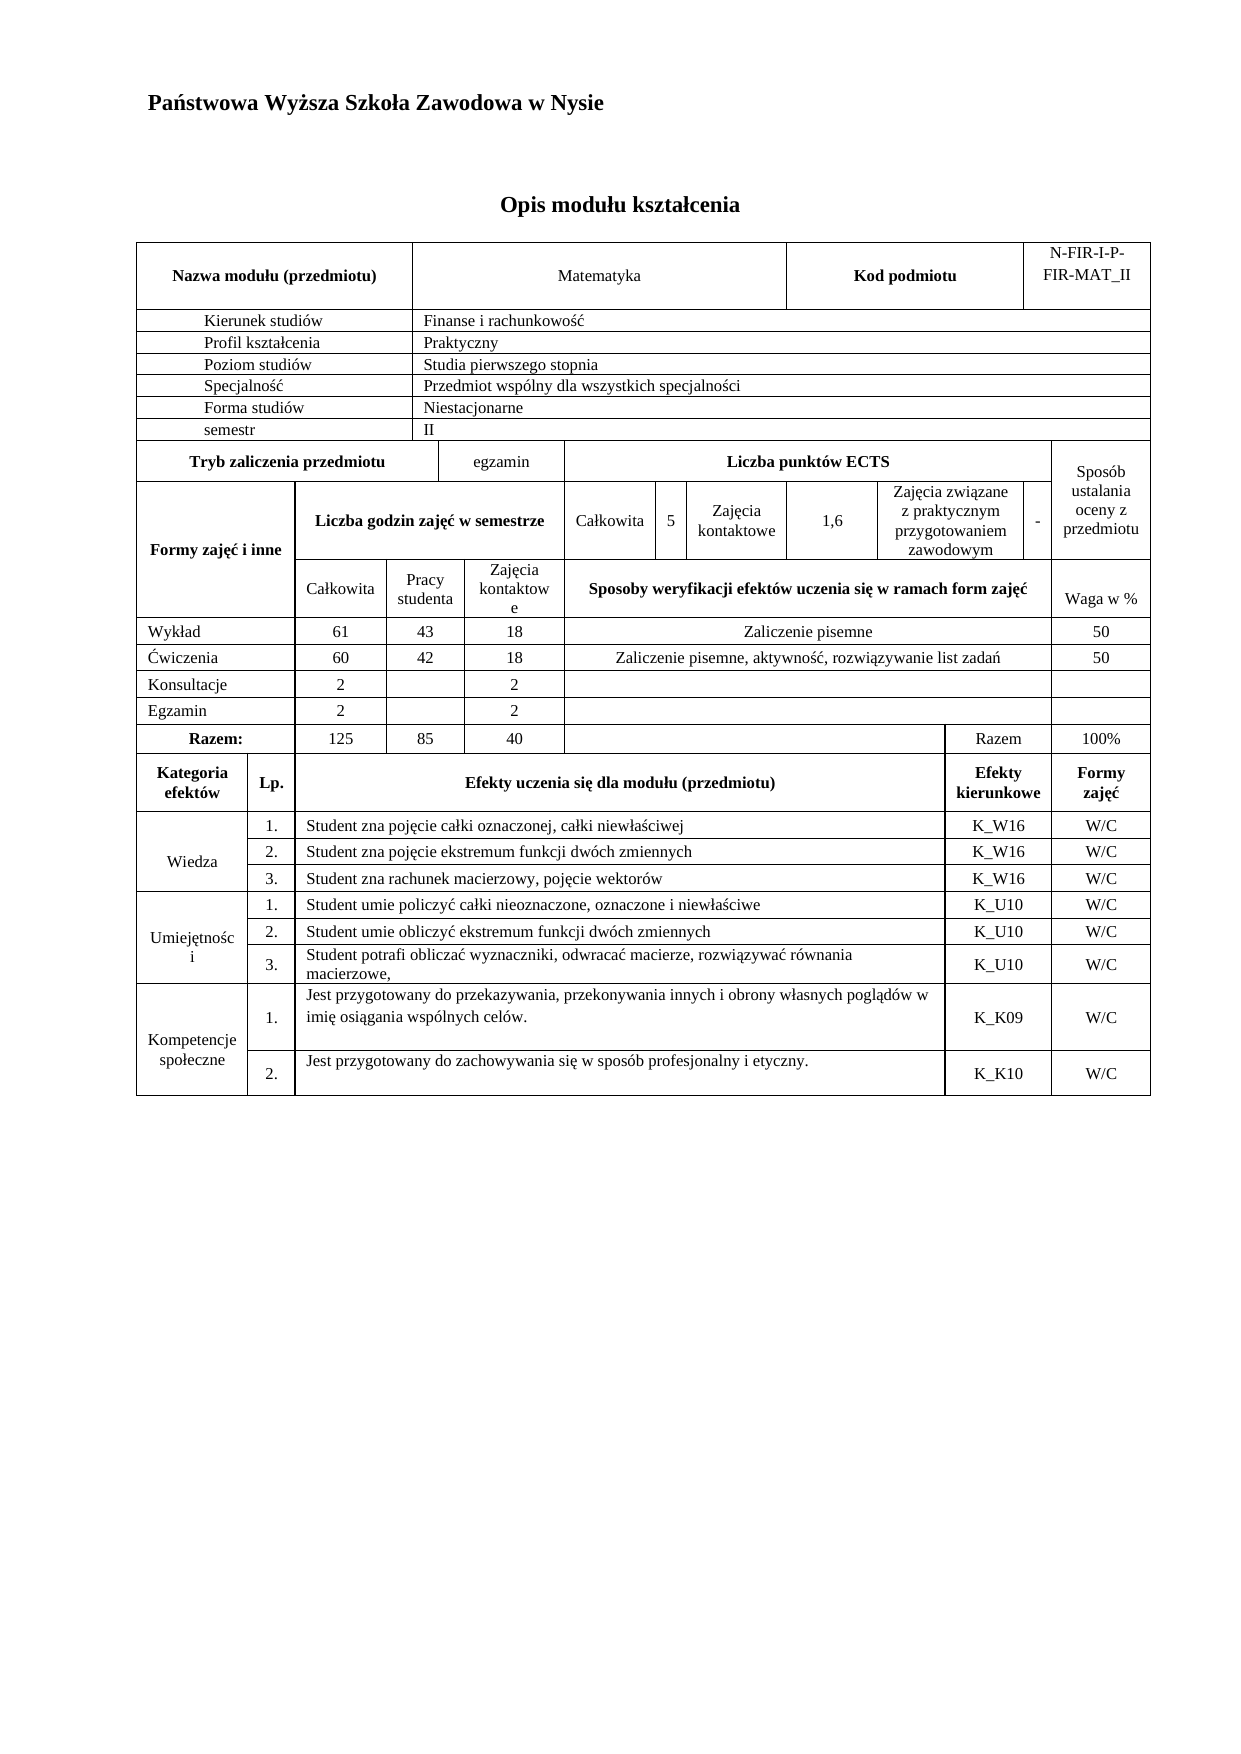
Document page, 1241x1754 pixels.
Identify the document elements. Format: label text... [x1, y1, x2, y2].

table_cell 40 [465, 725, 564, 753]
table_cell K_U10 [946, 892, 1051, 917]
table_cell 2 [296, 671, 386, 697]
table_cell 61 [296, 618, 386, 644]
table_cell Formy zajęć i inne [137, 482, 294, 617]
table_cell 85 [387, 725, 464, 753]
table_cell W/C [1052, 1051, 1150, 1095]
table_cell semestr [137, 419, 412, 440]
table_header Nazwa modułu (przedmiotu) [137, 243, 412, 309]
table_cell Student zna rachunek macierzowy, pojęcie wektorów [296, 865, 944, 891]
table_cell Ćwiczenia [137, 645, 294, 670]
table_cell Student potrafi obliczać wyznaczniki, odwracać macierze, rozwiązywać równania macierzowe, [296, 945, 944, 983]
table_cell Jest przygotowany do zachowywania się w sposób profesjonalny i etyczny. [296, 1051, 944, 1095]
table_cell Poziom studiów [137, 354, 412, 374]
table_header N-FIR-I-P-FIR-MAT_II [1024, 243, 1150, 309]
table_cell egzamin [439, 441, 564, 481]
table_header Kod podmiotu [787, 243, 1023, 309]
table_cell [565, 671, 1051, 697]
table_cell 5 [656, 482, 686, 559]
table_cell - [1024, 482, 1051, 559]
table_header Matematyka [413, 243, 786, 309]
table_cell Efekty kierunkowe [946, 754, 1051, 811]
table_cell Umiejętności [137, 892, 247, 983]
table_cell Sposoby weryfikacji efektów uczenia się w ramach form zajęć [565, 560, 1051, 617]
text Państwowa Wyższa Szkoła Zawodowa w Nysie [148, 89, 1092, 115]
table_cell [387, 671, 464, 697]
table_cell K_W16 [946, 812, 1051, 838]
table_cell Forma studiów [137, 397, 412, 418]
table_cell Student umie obliczyć ekstremum funkcji dwóch zmiennych [296, 919, 944, 944]
table_cell Całkowita [296, 560, 386, 617]
table_cell II [413, 419, 1150, 440]
table_cell 60 [296, 645, 386, 670]
table_cell Jest przygotowany do przekazywania, przekonywania innych i obrony własnych poglądów w imię osiągania wspólnych celów. [296, 984, 944, 1050]
table_cell Liczba godzin zajęć w semestrze [296, 482, 564, 559]
table_cell K_W16 [946, 865, 1051, 891]
table_cell 42 [387, 645, 464, 670]
table_cell W/C [1052, 919, 1150, 944]
table_cell W/C [1052, 865, 1150, 891]
table_cell 2 [465, 671, 564, 697]
table_cell 1,6 [787, 482, 877, 559]
table_cell Zaliczenie pisemne, aktywność, rozwiązywanie list zadań [565, 645, 1051, 670]
table_cell Kategoria efektów [137, 754, 247, 811]
table_cell 3. [248, 945, 294, 983]
table_cell Efekty uczenia się dla modułu (przedmiotu) [296, 754, 944, 811]
table_cell 2. [248, 1051, 294, 1095]
table_cell 100% [1052, 725, 1150, 753]
table_cell Pracy studenta [387, 560, 464, 617]
table_cell W/C [1052, 892, 1150, 917]
table_cell Zajęcia kontaktowe [465, 560, 564, 617]
table_cell Formy zajęć [1052, 754, 1150, 811]
table_cell W/C [1052, 984, 1150, 1050]
table_cell [565, 698, 1051, 723]
table_cell Wiedza [137, 812, 247, 891]
table_cell K_W16 [946, 839, 1051, 864]
table_cell 50 [1052, 618, 1150, 644]
table_cell 1. [248, 892, 294, 917]
table_cell Kompetencje społeczne [137, 984, 247, 1095]
table_cell Student umie policzyć całki nieoznaczone, oznaczone i niewłaściwe [296, 892, 944, 917]
table_cell Razem: [137, 725, 294, 753]
table_cell [387, 698, 464, 723]
table_cell 1. [248, 812, 294, 838]
table_cell Zajęcia związane z praktycznym przygotowaniem zawodowym [878, 482, 1023, 559]
table_cell K_U10 [946, 945, 1051, 983]
table_cell Niestacjonarne [413, 397, 1150, 418]
table_cell Studia pierwszego stopnia [413, 354, 1150, 374]
table_cell W/C [1052, 839, 1150, 864]
table_cell Zajęcia kontaktowe [687, 482, 786, 559]
table_cell Student zna pojęcie ekstremum funkcji dwóch zmiennych [296, 839, 944, 864]
table_cell [1052, 698, 1150, 723]
table_cell 1. [248, 984, 294, 1050]
table_cell 18 [465, 645, 564, 670]
table_cell Lp. [248, 754, 294, 811]
table_cell Finanse i rachunkowość [413, 310, 1150, 331]
table_cell [1052, 671, 1150, 697]
table_cell 43 [387, 618, 464, 644]
table_cell Sposób ustalania oceny z przedmiotu [1052, 441, 1150, 559]
table_cell 3. [248, 865, 294, 891]
table_cell Profil kształcenia [137, 332, 412, 352]
table_cell W/C [1052, 812, 1150, 838]
table_cell 18 [465, 618, 564, 644]
table_cell Waga w % [1052, 560, 1150, 617]
table_cell K_K10 [946, 1051, 1051, 1095]
table_cell Kierunek studiów [137, 310, 412, 331]
table_cell 2 [296, 698, 386, 723]
table_cell K_K09 [946, 984, 1051, 1050]
table_cell Całkowita [565, 482, 655, 559]
table_cell W/C [1052, 945, 1150, 983]
table_cell 50 [1052, 645, 1150, 670]
table_cell Razem [946, 725, 1051, 753]
table_cell 2 [465, 698, 564, 723]
table_cell Tryb zaliczenia przedmiotu [137, 441, 438, 481]
table_cell Student zna pojęcie całki oznaczonej, całki niewłaściwej [296, 812, 944, 838]
table_cell Egzamin [137, 698, 294, 723]
table_cell Zaliczenie pisemne [565, 618, 1051, 644]
table_cell 125 [296, 725, 386, 753]
table_cell K_U10 [946, 919, 1051, 944]
table_cell 2. [248, 919, 294, 944]
text Opis modułu kształcenia [148, 191, 1092, 217]
table_cell Liczba punktów ECTS [565, 441, 1051, 481]
table_cell Wykład [137, 618, 294, 644]
table_cell Przedmiot wspólny dla wszystkich specjalności [413, 375, 1150, 396]
table_cell Specjalność [137, 375, 412, 396]
table_cell Praktyczny [413, 332, 1150, 352]
table_cell 2. [248, 839, 294, 864]
table_cell Konsultacje [137, 671, 294, 697]
table_cell [565, 725, 944, 753]
